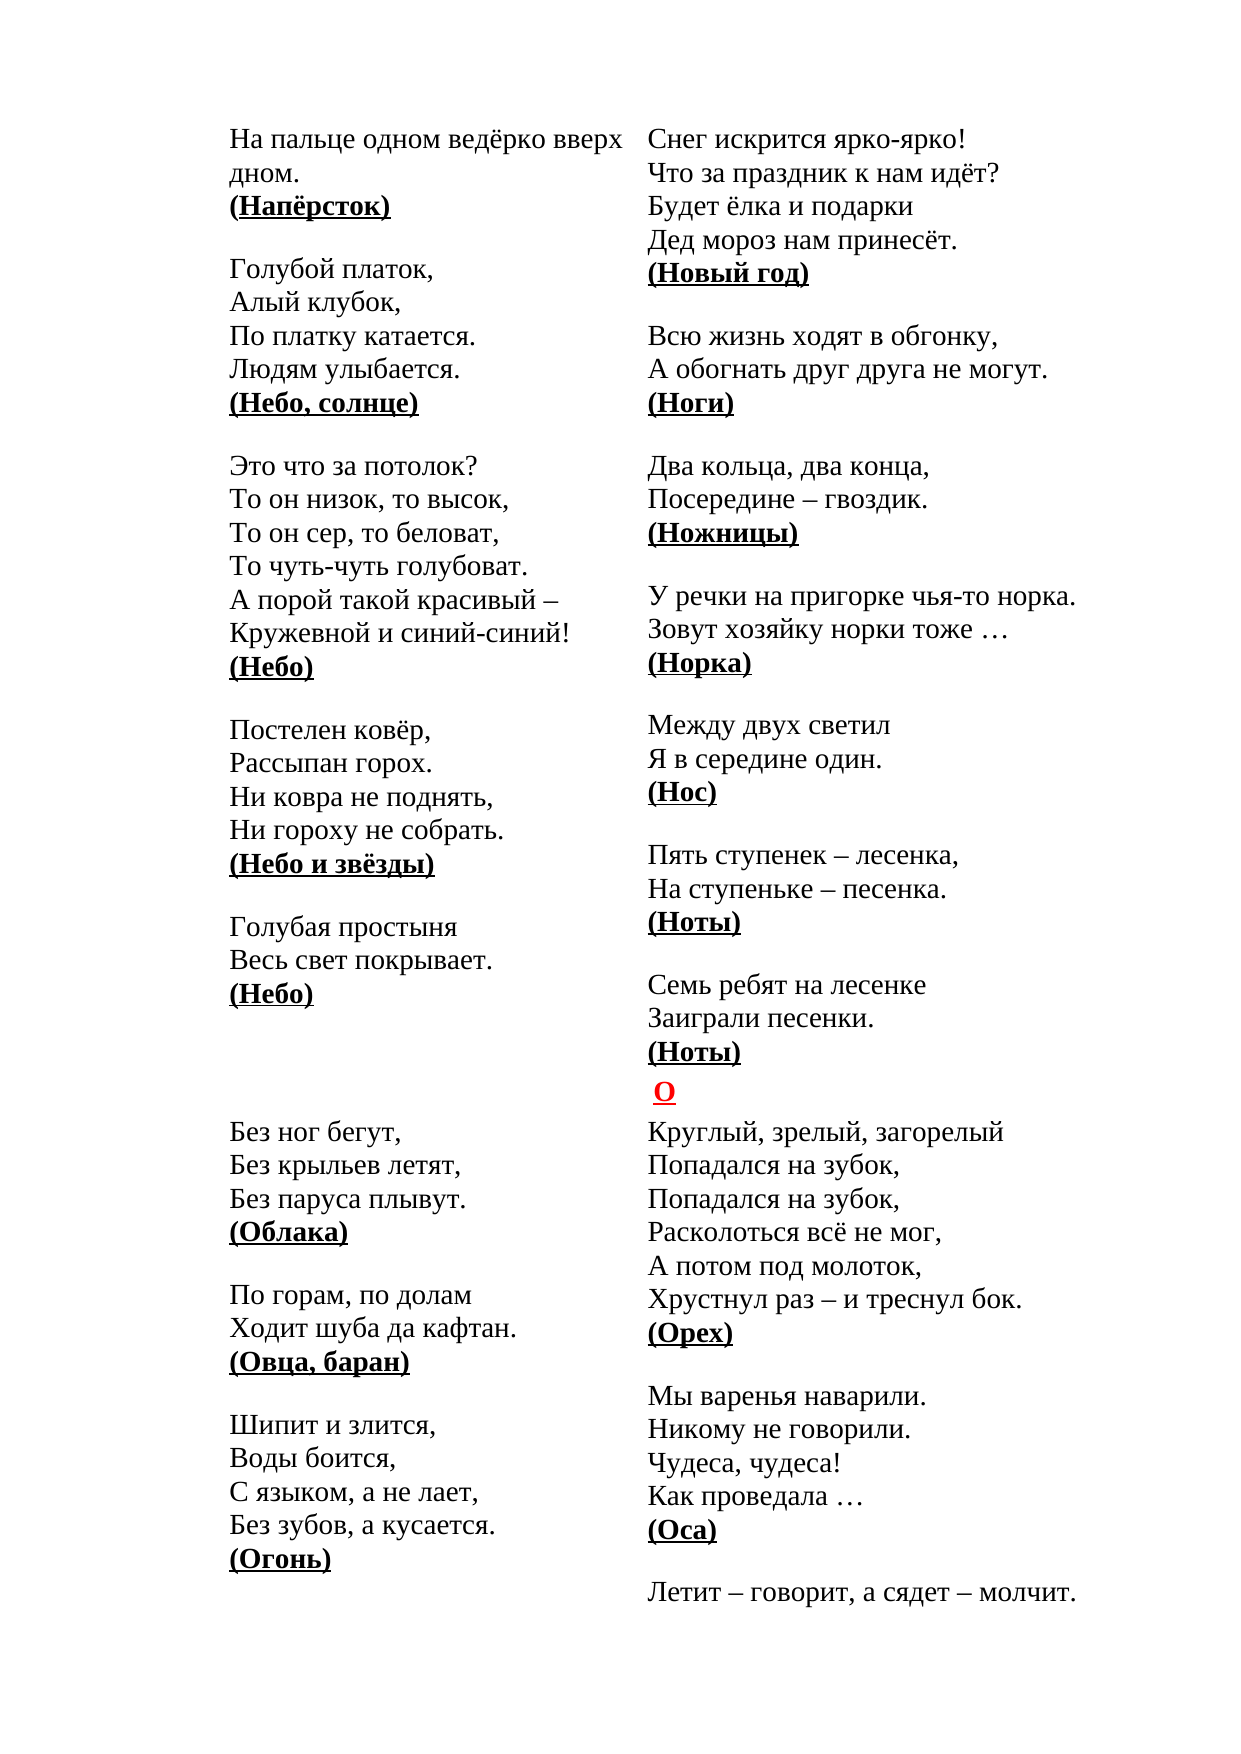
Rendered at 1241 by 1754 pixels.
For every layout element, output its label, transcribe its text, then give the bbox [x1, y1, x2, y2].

table_cell На пальце одном ведёрко вверх дном. (Напёрсток) Голубой платок, Алый клубок, По платку катается. Людям улыбается. (Небо, солнце) Это что за потолок? То он низок, то высок, То он сер, то беловат, То чуть-чуть голубоват. А порой такой красивый – Кружевной и синий-синий! (Небо) Постелен ковёр, Рассыпан горох. Ни ковра не поднять, Ни гороху не собрать. (Небо и звёзды) Голубая простыня Весь свет покрывает. (Небо) [226, 118, 644, 1071]
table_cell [226, 1111, 644, 1611]
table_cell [644, 1111, 1103, 1611]
table_cell О [226, 1071, 1103, 1111]
table_cell Снег искрится ярко-ярко! Что за праздник к нам идёт? Будет ёлка и подарки Дед мороз нам принесёт. (Новый год) Всю жизнь ходят в обгонку, А обогнать друг друга не могут. (Ноги) Два кольца, два конца, Посередине – гвоздик. (Ножницы) У речки на пригорке чья-то норка. Зовут хозяйку норки тоже … (Норка) Между двух светил Я в середине один. (Нос) Пять ступенек – лесенка, На ступеньке – песенка. (Ноты) Семь ребят на лесенке Заиграли песенки. (Ноты) [644, 118, 1103, 1071]
